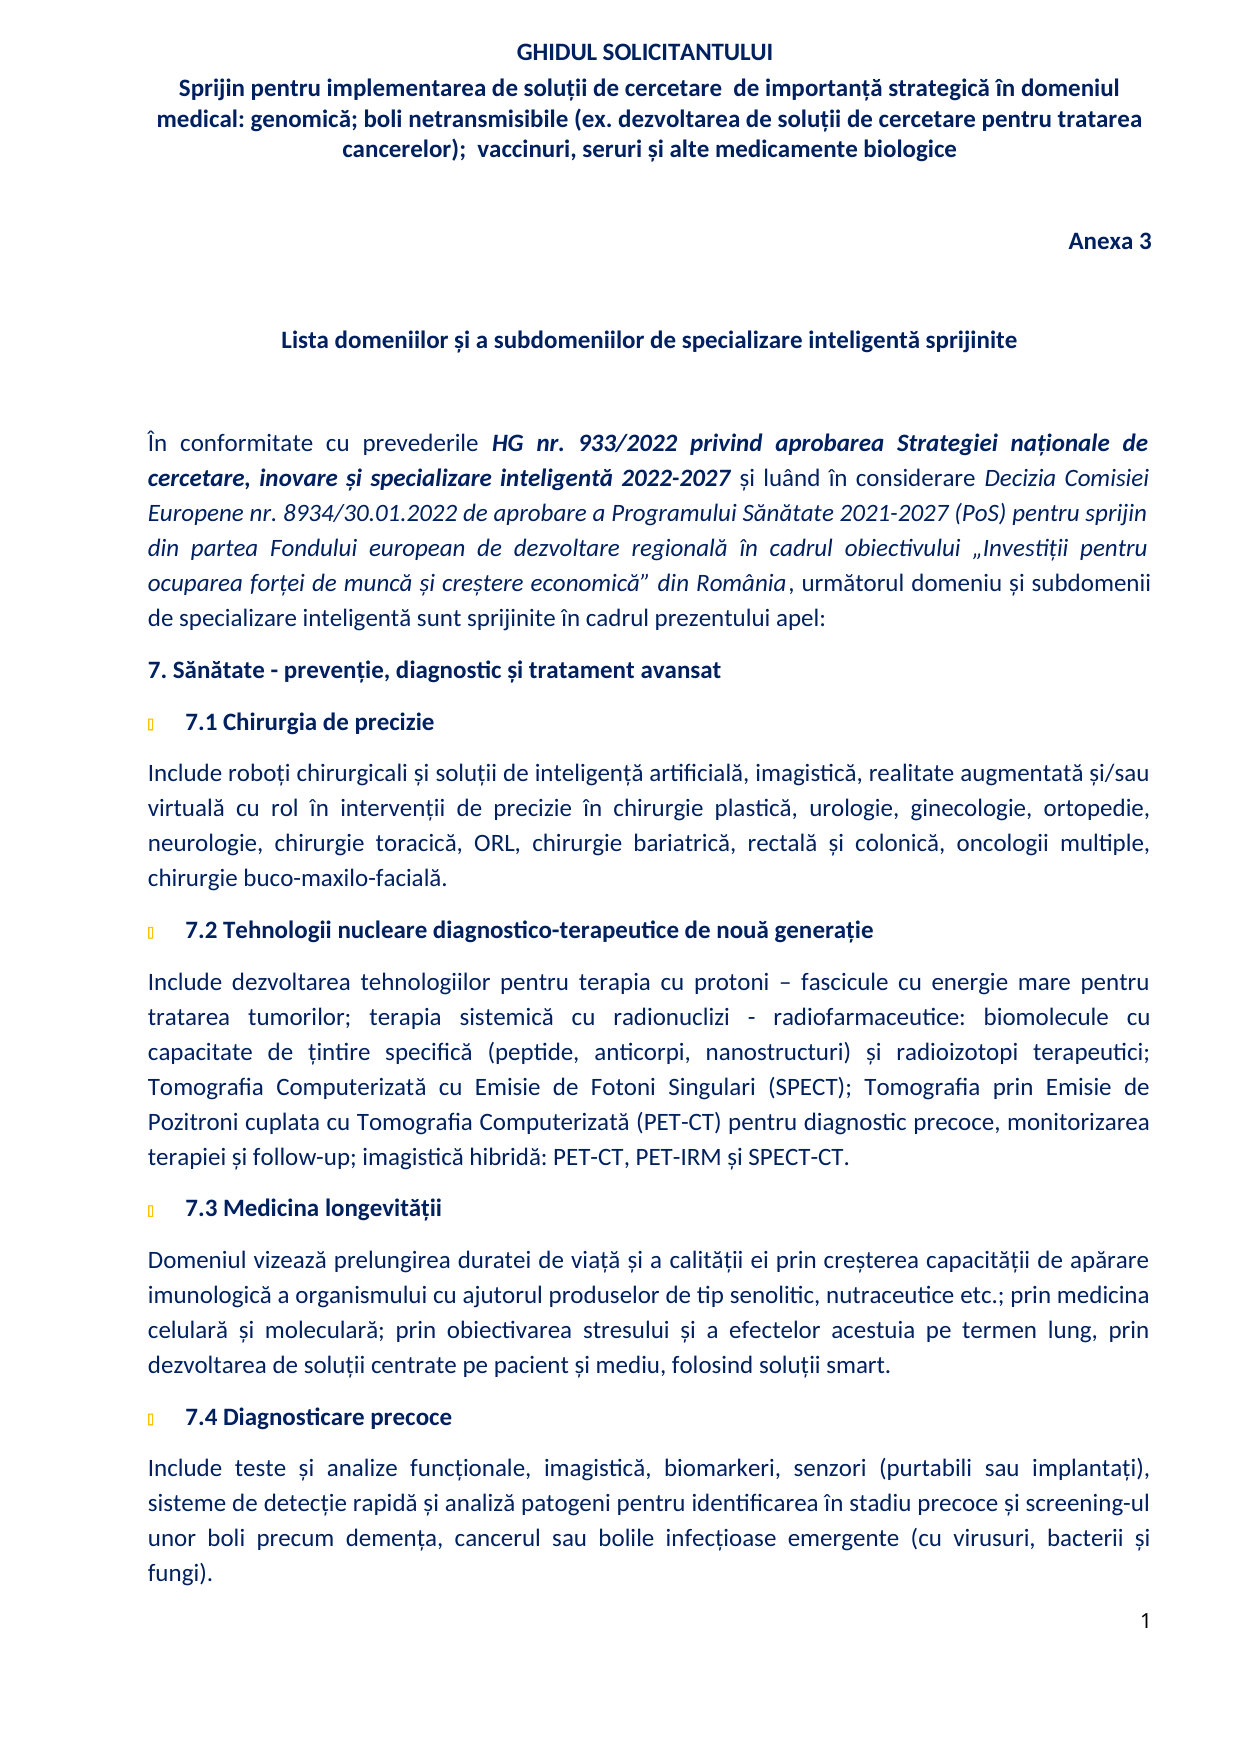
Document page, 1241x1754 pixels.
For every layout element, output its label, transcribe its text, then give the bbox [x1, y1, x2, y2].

text Lista domeniilor și a subdomeniilor de specializare inteligentă sprijinite [148, 324, 1152, 354]
list 7.4 Diagnosticare precoce [148, 1401, 1152, 1431]
text Include teste și analize funcționale, imagistică, biomarkeri, senzori (purtabili sau implantați), sisteme de detecție rapidă și analiză patogeni pentru identificarea în stadiu precoce și screening-ul unor boli precum demența, cancerul sau bolile infecțioase emergente (cu virusuri, bacterii și fungi). [148, 1452, 1152, 1588]
text Include roboți chirurgicali și soluții de inteligență artificială, imagistică, realitate augmentată și/sau virtuală cu rol în intervenții de precizie în chirurgie plastică, urologie, ginecologie, ortopedie, neurologie, chirurgie toracică, ORL, chirurgie bariatrică, rectală și colonică, oncologii multiple, chirurgie buco-maxilo-facială. [148, 757, 1152, 893]
text Anexa 3 [148, 225, 1152, 256]
text În conformitate cu prevederile HG nr. 933/2022 privind aprobarea Strategiei naționale de cercetare, inovare și specializare inteligentă 2022-2027 și luând în considerare Decizia Comisiei Europene nr. 8934/30.01.2022 de aprobare a Programului Sănătate 2021-2027 (PoS) pentru sprijin din partea Fondului european de dezvoltare regională în cadrul obiectivului „Investiții pentru ocuparea forței de muncă și creștere economică” din România, următorul domeniu și subdomenii de specializare inteligentă sunt sprijinite în cadrul prezentului apel: [148, 427, 1152, 633]
list 7.3 Medicina longevității [148, 1192, 1152, 1223]
text Domeniul vizează prelungirea duratei de viață și a calității ei prin creșterea capacității de apărare imunologică a organismului cu ajutorul produselor de tip senolitic, nutraceutice etc.; prin medicina celulară și moleculară; prin obiectivarea stresului și a efectelor acestuia pe termen lung, prin dezvoltarea de soluții centrate pe pacient și mediu, folosind soluții smart. [148, 1244, 1152, 1379]
text Include dezvoltarea tehnologiilor pentru terapia cu protoni – fascicule cu energie mare pentru tratarea tumorilor; terapia sistemică cu radionuclizi - radiofarmaceutice: biomolecule cu capacitate de țintire specifică (peptide, anticorpi, nanostructuri) și radioizotopi terapeutici; Tomografia Computerizată cu Emisie de Fotoni Singulari (SPECT); Tomografia prin Emisie de Pozitroni cuplata cu Tomografia Computerizată (PET-CT) pentru diagnostic precoce, monitorizarea terapiei și follow-up; imagistică hibridă: PET-CT, PET-IRM și SPECT-CT. [148, 966, 1152, 1171]
text 7. Sănătate - prevenție, diagnostic și tratament avansat [148, 654, 1152, 684]
list 7.1 Chirurgia de precizie [148, 706, 1152, 736]
list 7.2 Tehnologii nucleare diagnostico-terapeutice de nouă generație [148, 914, 1152, 944]
